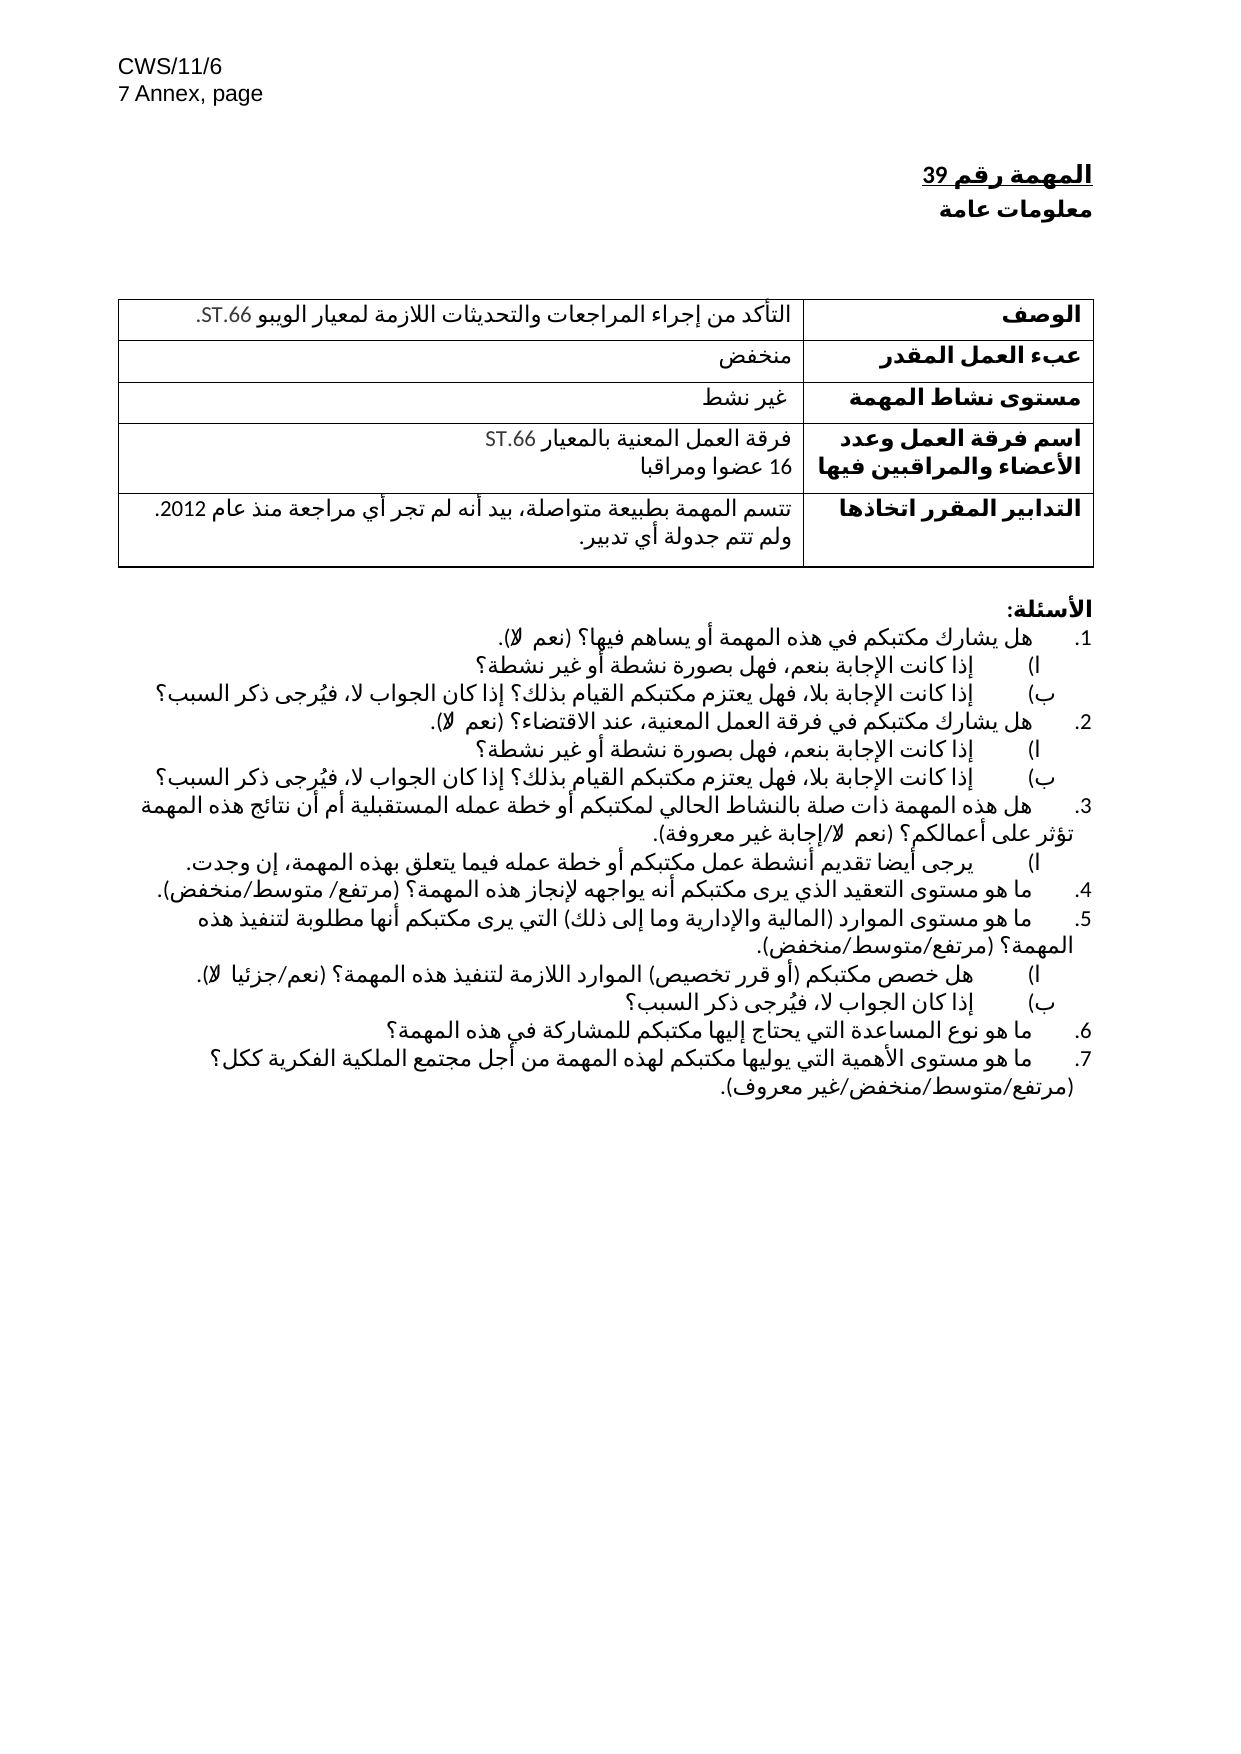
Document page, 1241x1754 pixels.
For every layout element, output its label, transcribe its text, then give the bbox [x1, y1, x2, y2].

list ما هو مستوى الموارد (المالية والإدارية وما إلى ذلك) التي يرى مكتبكم أنها مطلوبة لتنفيذ هذه المهمة؟ (مرتفع/متوسط/منخفض). [118, 904, 1074, 960]
list هل خصص مكتبكم (أو قرر تخصيص) الموارد اللازمة لتنفيذ هذه المهمة؟ (نعم/جزئيا/لا). [118, 960, 1027, 988]
table_header الوصف [804, 300, 1093, 340]
list ما هو مستوى التعقيد الذي يرى مكتبكم أنه يواجهه لإنجاز هذه المهمة؟ (مرتفع/ متوسط/منخفض). [118, 876, 1074, 904]
table_cell غير نشط [119, 383, 803, 423]
list إذا كانت الإجابة بنعم، فهل بصورة نشطة أو غير نشطة؟ [118, 651, 1027, 679]
table_cell فرقة العمل المعنية بالمعيار ST.66 16 عضوا ومراقبا [119, 424, 803, 493]
table_cell منخفض [119, 341, 803, 382]
table_cell التدابير المقرر اتخاذها [804, 494, 1093, 566]
table_cell مستوى نشاط المهمة [804, 383, 1093, 423]
list إذا كانت الإجابة بلا، فهل يعتزم مكتبكم القيام بذلك؟ إذا كان الجواب لا، فيُرجى ذكر السبب؟ [118, 679, 1027, 707]
list ما هو نوع المساعدة التي يحتاج إليها مكتبكم للمشاركة في هذه المهمة؟ [118, 1016, 1074, 1044]
list ما هو مستوى الأهمية التي يوليها مكتبكم لهذه المهمة من أجل مجتمع الملكية الفكرية ككل؟ (مرتفع/متوسط/منخفض/غير معروف). [118, 1044, 1074, 1100]
table_cell تتسم المهمة بطبيعة متواصلة، بيد أنه لم تجر أي مراجعة منذ عام 2012. ولم تتم جدولة أي تدبير. [119, 494, 803, 566]
subtitle المهمة رقم 39 [118, 159, 1092, 189]
list يرجى أيضا تقديم أنشطة عمل مكتبكم أو خطة عمله فيما يتعلق بهذه المهمة، إن وجدت. [118, 848, 1027, 876]
list إذا كانت الإجابة بلا، فهل يعتزم مكتبكم القيام بذلك؟ ‌إذا كان الجواب لا، فيُرجى ذكر السبب؟ [118, 763, 1027, 792]
list إذا كانت الإجابة بنعم، فهل بصورة نشطة أو غير نشطة؟ [118, 736, 1027, 763]
table_cell اسم فرقة العمل وعدد الأعضاء والمراقبين فيها [804, 424, 1093, 493]
list هل يشارك مكتبكم في فرقة العمل المعنية، عند الاقتضاء؟ (نعم/لا). [118, 707, 1074, 736]
table_cell عبء العمل المقدر [804, 341, 1093, 382]
list هل يشارك مكتبكم في هذه المهمة أو يساهم فيها؟ (نعم/لا). [118, 623, 1074, 651]
list الأسئلة: [118, 595, 1093, 623]
list إذا كان الجواب لا، فيُرجى ذكر السبب؟ [118, 988, 1027, 1016]
table_header التأكد من إجراء المراجعات والتحديثات اللازمة لمعيار الويبو ST.66. [119, 300, 803, 340]
list معلومات عامة [118, 196, 1093, 224]
list هل هذه المهمة ذات صلة بالنشاط الحالي لمكتبكم أو خطة عمله المستقبلية أم أن نتائج هذه المهمة تؤثر على أعمالكم؟ (نعم/لا/إجابة غير معروفة). [118, 792, 1074, 848]
